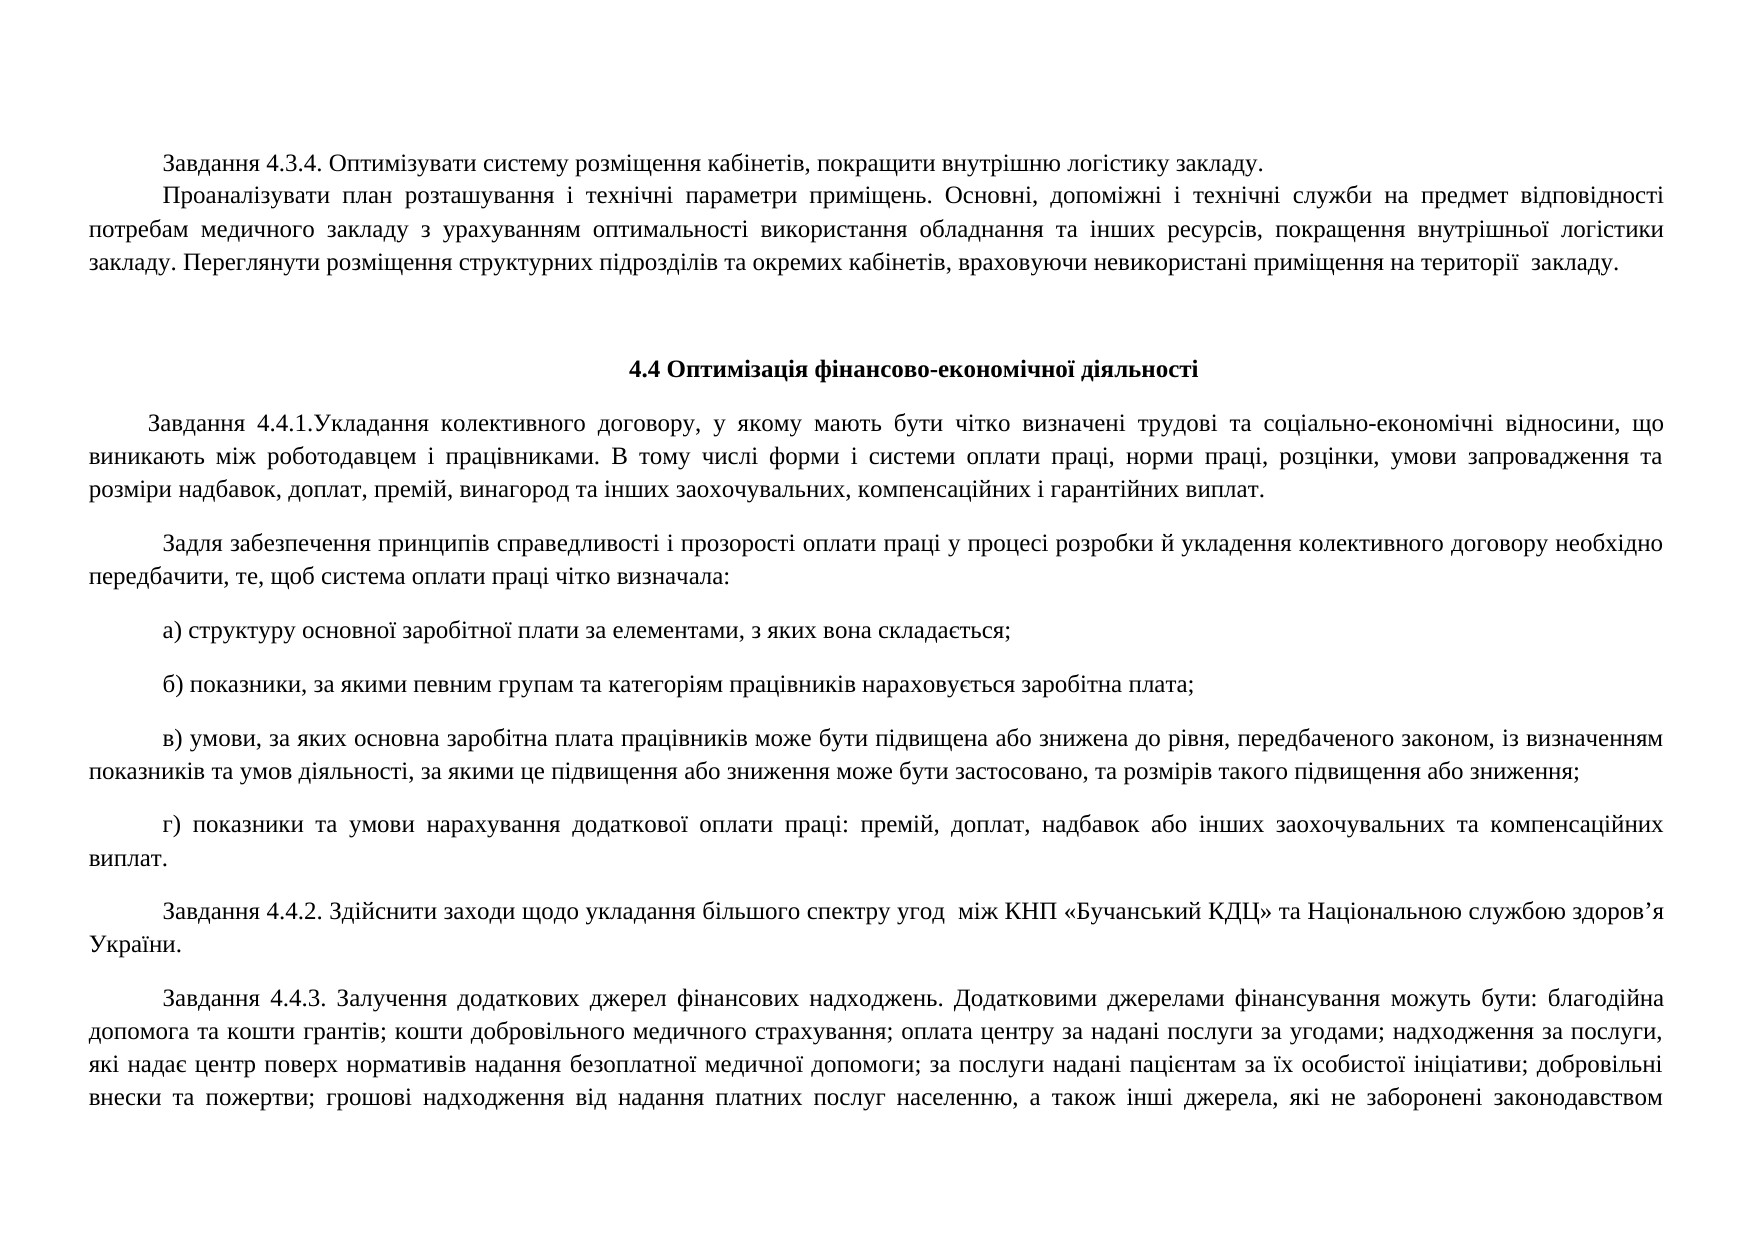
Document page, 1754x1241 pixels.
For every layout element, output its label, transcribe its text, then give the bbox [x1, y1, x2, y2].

text б) показники, за якими певним групам та категоріям працівників нараховується заробітна плата; [88, 669, 1665, 698]
text а) структуру основної заробітної плати за елементами, з яких вона складається; [88, 615, 1665, 644]
text Проаналізувати план розташування і технічні параметри приміщень. Основні, допоміжні і технічні служби на предмет відповідності потребам медичного закладу з урахуванням оптимальності використання обладнання та інших ресурсів, покращення внутрішньої логістики закладу. Переглянути розміщення структурних підрозділів та окремих кабінетів, враховуючи невикористані приміщення на території закладу. [88, 181, 1665, 275]
text Завдання 4.4.2. Здійснити заходи щодо укладання більшого спектру угод між КНП «Бучанський КДЦ» та Національною службою здоров’я України. [88, 896, 1665, 958]
text г) показники та умови нарахування додаткової оплати праці: премій, доплат, надбавок або інших заохочувальних та компенсаційних виплат. [88, 809, 1665, 871]
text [88, 983, 1665, 1111]
text Завдання 4.4.1.Укладання колективного договору, у якому мають бути чітко визначені трудові та соціально-економічні відносини, що виникають між роботодавцем і працівниками. В тому числі форми і системи оплати праці, норми праці, розцінки, умови запровадження та розміри надбавок, доплат, премій, винагород та інших заохочувальних, компенсаційних і гарантійних виплат. [88, 408, 1665, 503]
text Задля забезпечення принципів справедливості і прозорості оплати праці у процесі розробки й укладення колективного договору необхідно передбачити, те, щоб система оплати праці чітко визначала: [88, 528, 1665, 590]
text Завдання 4.3.4. Оптимізувати систему розміщення кабінетів, покращити внутрішню логістику закладу. [88, 148, 1657, 176]
text 4.4 Оптимізація фінансово-економічної діяльності [88, 354, 1665, 383]
text в) умови, за яких основна заробітна плата працівників може бути підвищена або знижена до рівня, передбаченого законом, із визначенням показників та умов діяльності, за якими це підвищення або зниження може бути застосовано, та розмірів такого підвищення або зниження; [88, 723, 1665, 784]
